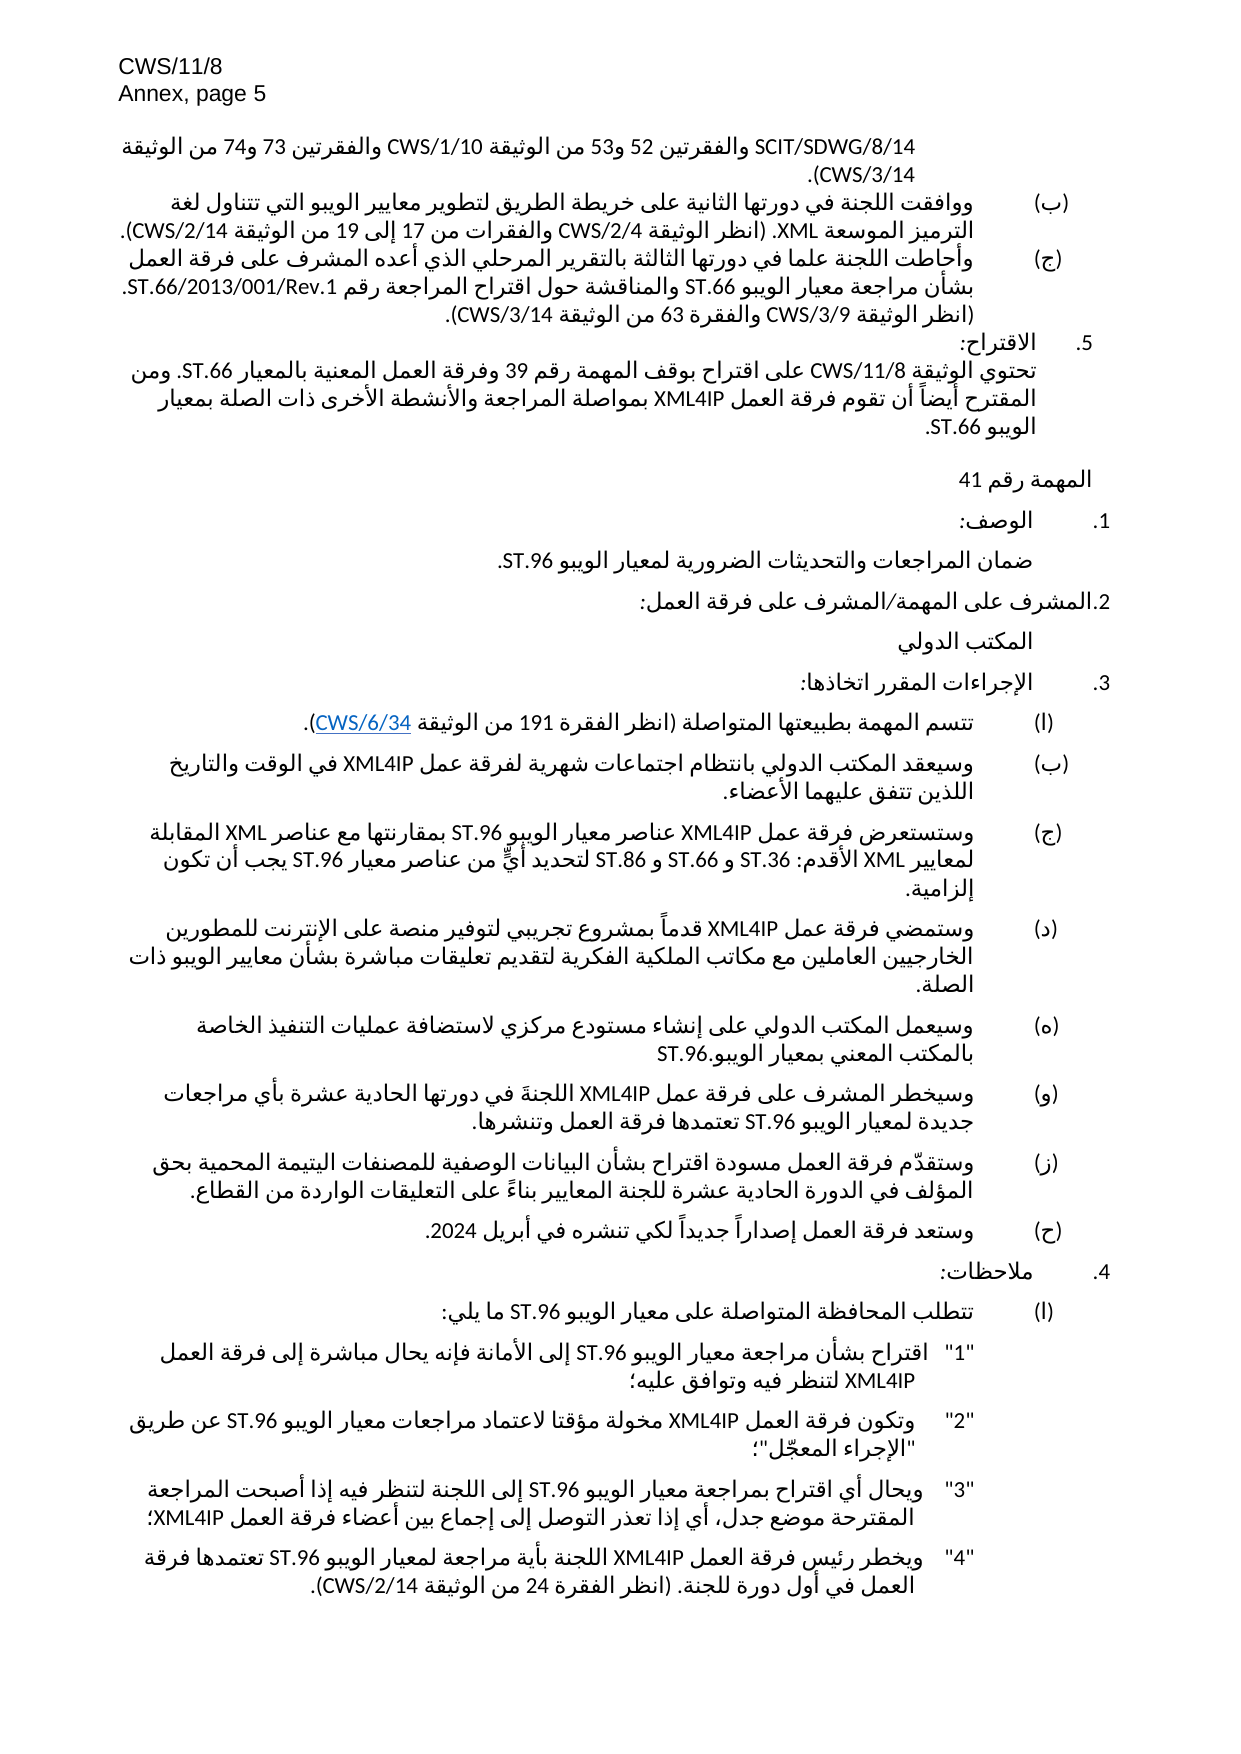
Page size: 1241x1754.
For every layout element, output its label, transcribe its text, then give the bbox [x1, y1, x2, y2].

list ووافقت اللجنة في دورتها الثانية على خريطة الطريق لتطوير معايير الويبو التي تتناول لغة الترميز الموسعة XML. (انظر الوثيقة CWS/2/4 والفقرات من 17 إلى 19 من الوثيقة CWS/2/14). [118, 188, 1033, 244]
text 5. الاقتراح: [118, 328, 1093, 356]
text ضمان المراجعات والتحديثات الضرورية لمعيار الويبو ST.96. [118, 546, 1033, 574]
list وستعد فرقة العمل إصداراً جديداً لكي تنشره في أبريل 2024. [118, 1216, 1033, 1244]
text "1" اقتراح بشأن مراجعة معيار الويبو ST.96 إلى الأمانة فإنه يحال مباشرة إلى فرقة العمل XML4IP لتنظر فيه وتوافق عليه؛ [118, 1338, 974, 1394]
list تتسم المهمة بطبيعتها المتواصلة (انظر الفقرة 191 من الوثيقة CWS/6/34). [118, 708, 1033, 737]
list ملاحظات: [118, 1257, 1092, 1285]
list وسيعقد المكتب الدولي بانتظام اجتماعات شهرية لفرقة عمل XML4IP في الوقت والتاريخ اللذين تتفق عليهما الأعضاء. [118, 749, 1033, 805]
text "4" ويخطر رئيس فرقة العمل XML4IP اللجنة بأية مراجعة لمعيار الويبو ST.96 تعتمدها فرقة العمل في أول دورة للجنة. (انظر الفقرة 24 من الوثيقة CWS/2/14). [118, 1543, 974, 1599]
list المشرف على المهمة/المشرف على فرقة العمل: [118, 587, 1093, 615]
text تحتوي الوثيقة CWS/11/8 على اقتراح بوقف المهمة رقم 39 وفرقة العمل المعنية بالمعيار ST.66. ومن المقترح أيضاً أن تقوم فرقة العمل XML4IP بمواصلة المراجعة والأنشطة الأخرى ذات الصلة بمعيار الويبو ST.66. [118, 356, 1037, 440]
text المكتب الدولي [118, 627, 1033, 656]
list الإجراءات المقرر اتخاذها: [118, 668, 1092, 696]
list وستستعرض فرقة عمل XML4IP عناصر معيار الويبو ST.96 بمقارنتها مع عناصر XML المقابلة لمعايير XML الأقدم: ST.36 و ST.66 و ST.86 لتحديد أيٍّ من عناصر معيار ST.96 يجب أن تكون إلزامية. [118, 818, 1033, 902]
list الوصف: [118, 506, 1092, 534]
list تتطلب المحافظة المتواصلة على معيار الويبو ST.96 ما يلي: [118, 1297, 1033, 1325]
list وسيعمل المكتب الدولي على إنشاء مستودع مركزي لاستضافة عمليات التنفيذ الخاصة بالمكتب المعني بمعيار الويبو.ST.96 [118, 1011, 1033, 1067]
list وستمضي فرقة عمل XML4IP قدماً بمشروع تجريبي لتوفير منصة على الإنترنت للمطورين الخارجيين العاملين مع مكاتب الملكية الفكرية لتقديم تعليقات مباشرة بشأن معايير الويبو ذات الصلة. [118, 914, 1033, 998]
text "3" ويحال أي اقتراح بمراجعة معيار الويبو ST.96 إلى اللجنة لتنظر فيه إذا أصبحت المراجعة المقترحة موضع جدل، أي إذا تعذر التوصل إلى إجماع بين أعضاء فرقة العمل XML4IP؛ [118, 1475, 974, 1531]
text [118, 132, 974, 188]
text "2" وتكون فرقة العمل XML4IP مخولة مؤقتا لاعتماد مراجعات معيار الويبو ST.96 عن طريق "الإجراء المعجّل"؛ [118, 1406, 974, 1462]
list وأحاطت اللجنة علما في دورتها الثالثة بالتقرير المرحلي الذي أعده المشرف على فرقة العمل بشأن مراجعة معيار الويبو ST.66 والمناقشة حول اقتراح المراجعة رقم ST.66/2013/001/Rev.1. (انظر الوثيقة CWS/3/9 والفقرة 63 من الوثيقة CWS/3/14). [118, 244, 1033, 328]
list وستقدّم فرقة العمل مسودة اقتراح بشأن البيانات الوصفية للمصنفات اليتيمة المحمية بحق المؤلف في الدورة الحادية عشرة للجنة المعايير بناءً على التعليقات الواردة من القطاع. [118, 1148, 1033, 1204]
list وسيخطر المشرف على فرقة عمل XML4IP اللجنةَ في دورتها الحادية عشرة بأي مراجعات جديدة لمعيار الويبو ST.96 تعتمدها فرقة العمل وتنشرها. [118, 1079, 1033, 1135]
subtitle المهمة رقم 41 [118, 465, 1092, 493]
